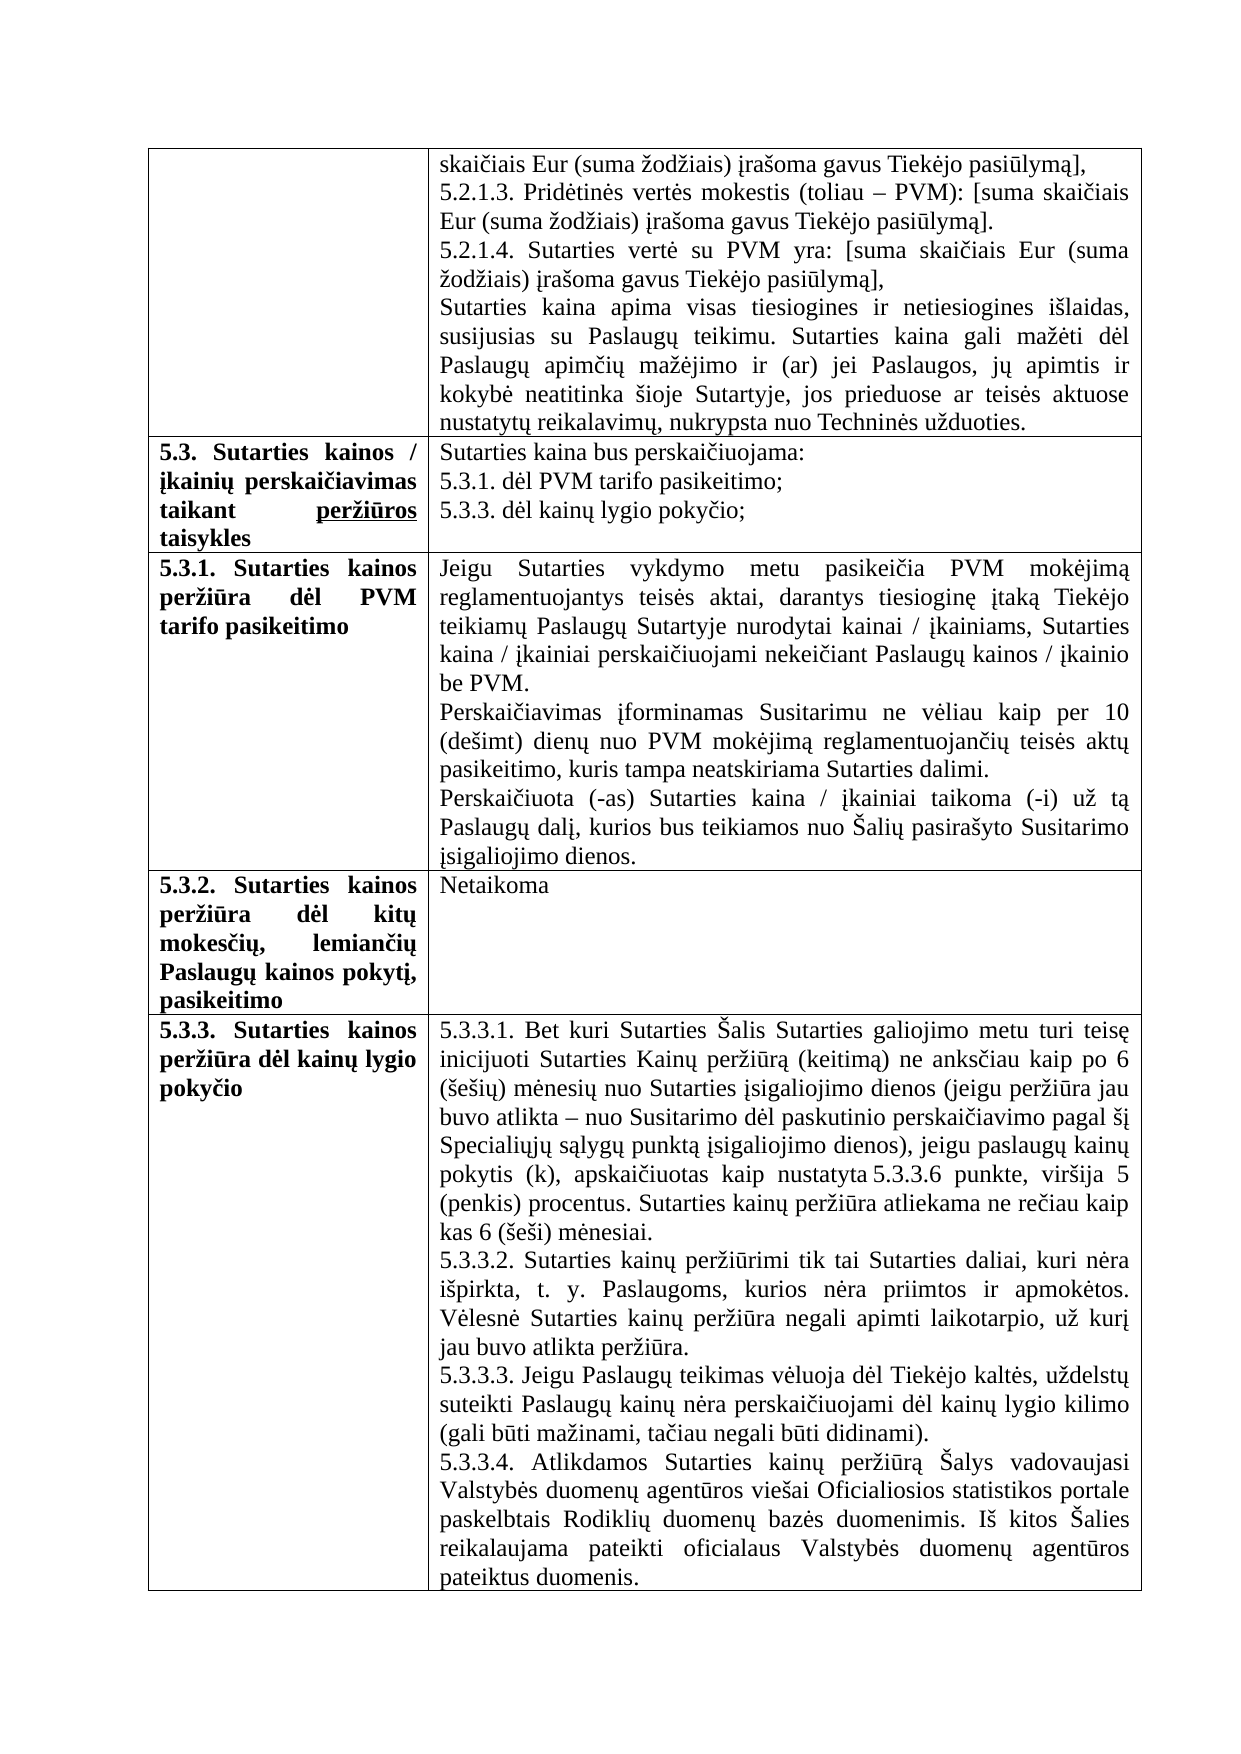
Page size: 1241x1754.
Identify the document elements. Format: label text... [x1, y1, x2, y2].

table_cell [429, 149, 1141, 436]
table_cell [149, 149, 428, 436]
table_cell 5.3.1. Sutarties kainos peržiūra dėl PVM tarifo pasikeitimo [149, 553, 428, 869]
table_cell 5.3. Sutarties kainos / įkainių perskaičiavimas taikant peržiūros taisykles [149, 437, 428, 552]
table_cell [429, 1015, 1141, 1590]
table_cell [149, 1015, 428, 1590]
table_cell Jeigu Sutarties vykdymo metu pasikeičia PVM mokėjimą reglamentuojantys teisės aktai, darantys tiesioginę įtaką Tiekėjo teikiamų Paslaugų Sutartyje nurodytai kainai / įkainiams, Sutarties kaina / įkainiai perskaičiuojami nekeičiant Paslaugų kainos / įkainio be PVM. Perskaičiavimas įforminamas Susitarimu ne vėliau kaip per 10 (dešimt) dienų nuo PVM mokėjimą reglamentuojančių teisės aktų pasikeitimo, kuris tampa neatskiriama Sutarties dalimi. Perskaičiuota (-as) Sutarties kaina / įkainiai taikoma (-i) už tą Paslaugų dalį, kurios bus teikiamos nuo Šalių pasirašyto Susitarimo įsigaliojimo dienos. [429, 553, 1141, 869]
table_cell Sutarties kaina bus perskaičiuojama: 5.3.1. dėl PVM tarifo pasikeitimo; 5.3.3. dėl kainų lygio pokyčio; [429, 437, 1141, 552]
table_cell Netaikoma [429, 871, 1141, 1014]
table_cell 5.3.2. Sutarties kainos peržiūra dėl kitų mokesčių, lemiančių Paslaugų kainos pokytį, pasikeitimo [149, 871, 428, 1014]
